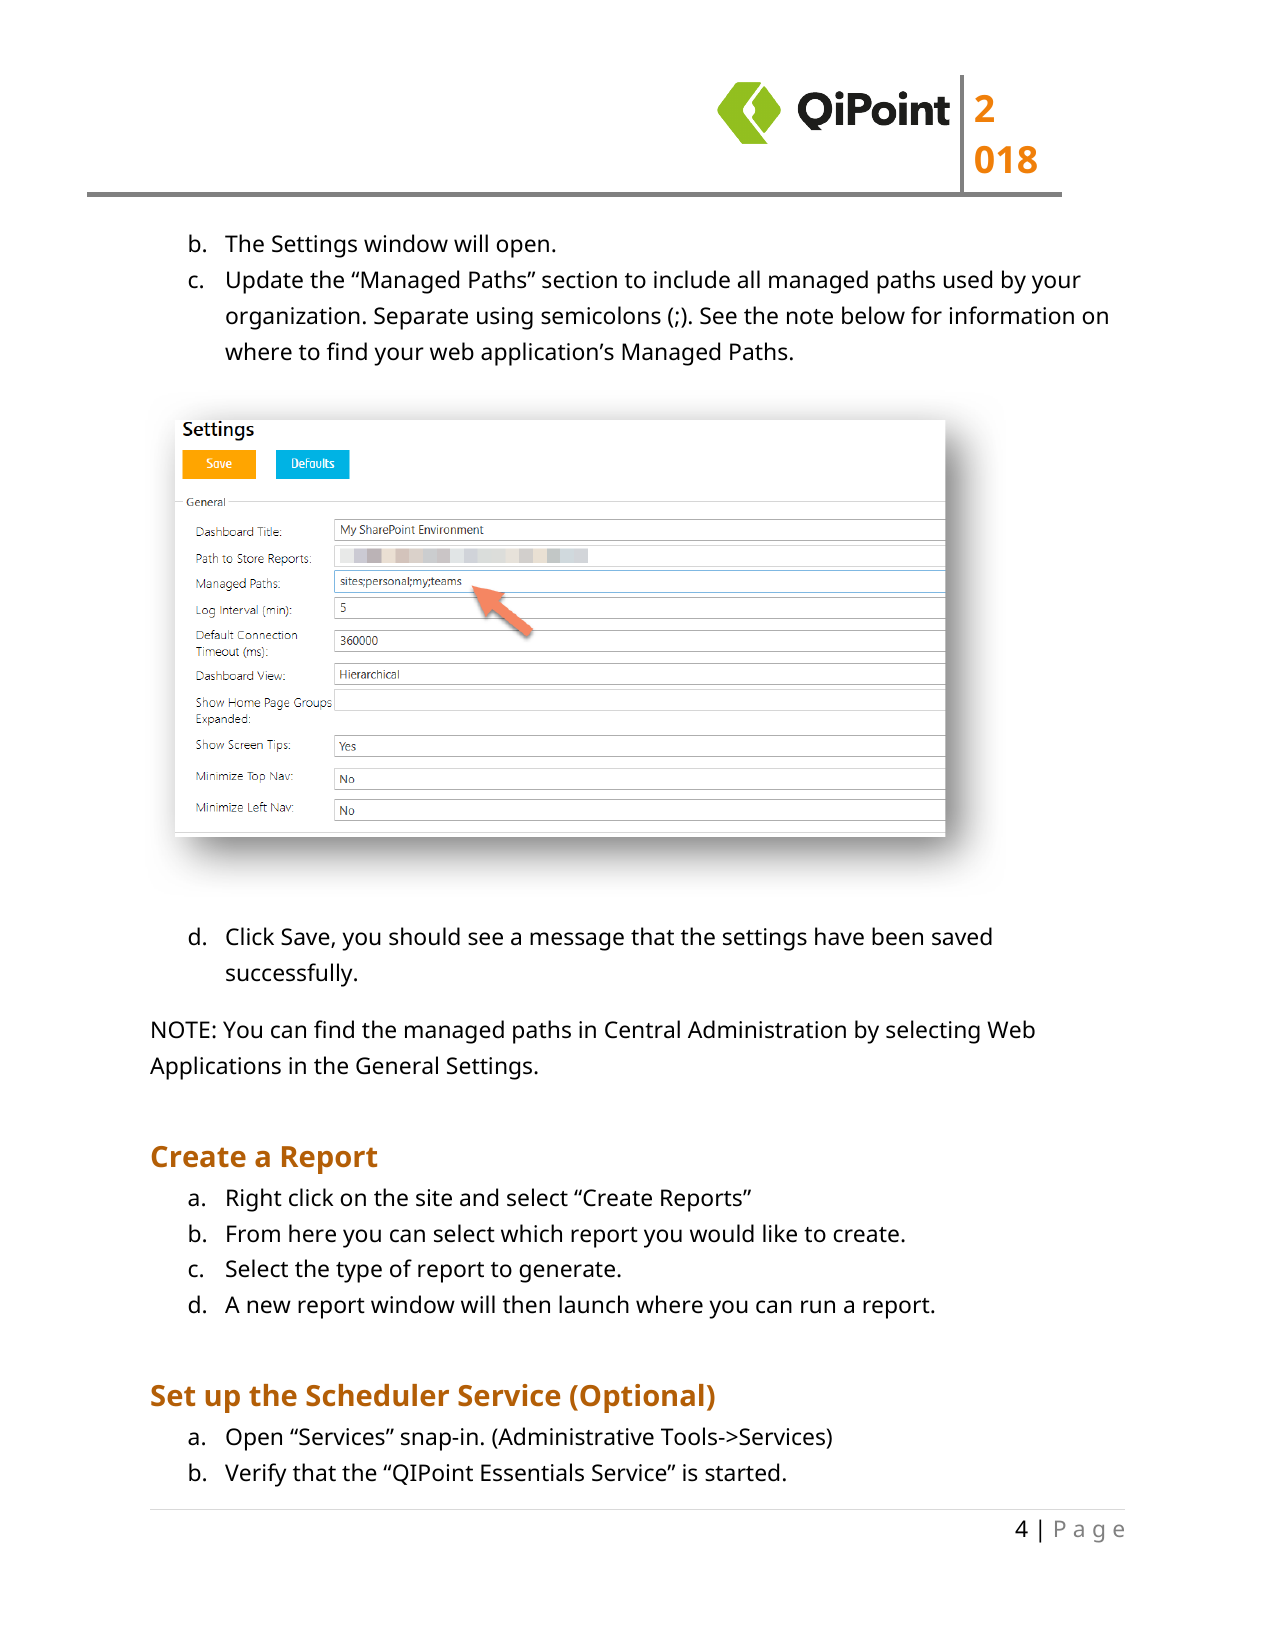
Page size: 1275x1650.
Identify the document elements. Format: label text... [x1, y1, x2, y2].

subtitle Create a Report [150, 1136, 1125, 1176]
list A new report window will then launch where you can run a report. [187, 1289, 1125, 1321]
picture [175, 420, 946, 837]
list Update the “Managed Paths” section to include all managed paths used by your organization. Separate using semicolons (;). See the note below for information on where to find your web application’s Managed Paths. [187, 264, 1125, 367]
list Select the type of report to generate. [187, 1253, 1125, 1285]
list Open “Services” snap-in. (Administrative Tools->Services) [187, 1421, 1125, 1452]
list Right click on the site and select “Create Reports” [187, 1182, 1125, 1213]
list Verify that the “QIPoint Essentials Service” is started. [187, 1457, 1125, 1488]
text NOTE: You can find the managed paths in Central Administration by selecting Web Applications in the General Settings. [150, 1014, 1125, 1081]
picture [717, 82, 950, 144]
list From here you can select which report you would like to create. [187, 1217, 1125, 1249]
subtitle Set up the Scheduler Service (Optional) [150, 1375, 1125, 1415]
list Click Save, you should see a message that the settings have been saved successfully. [187, 921, 1125, 988]
list The Settings window will open. [187, 228, 1125, 259]
